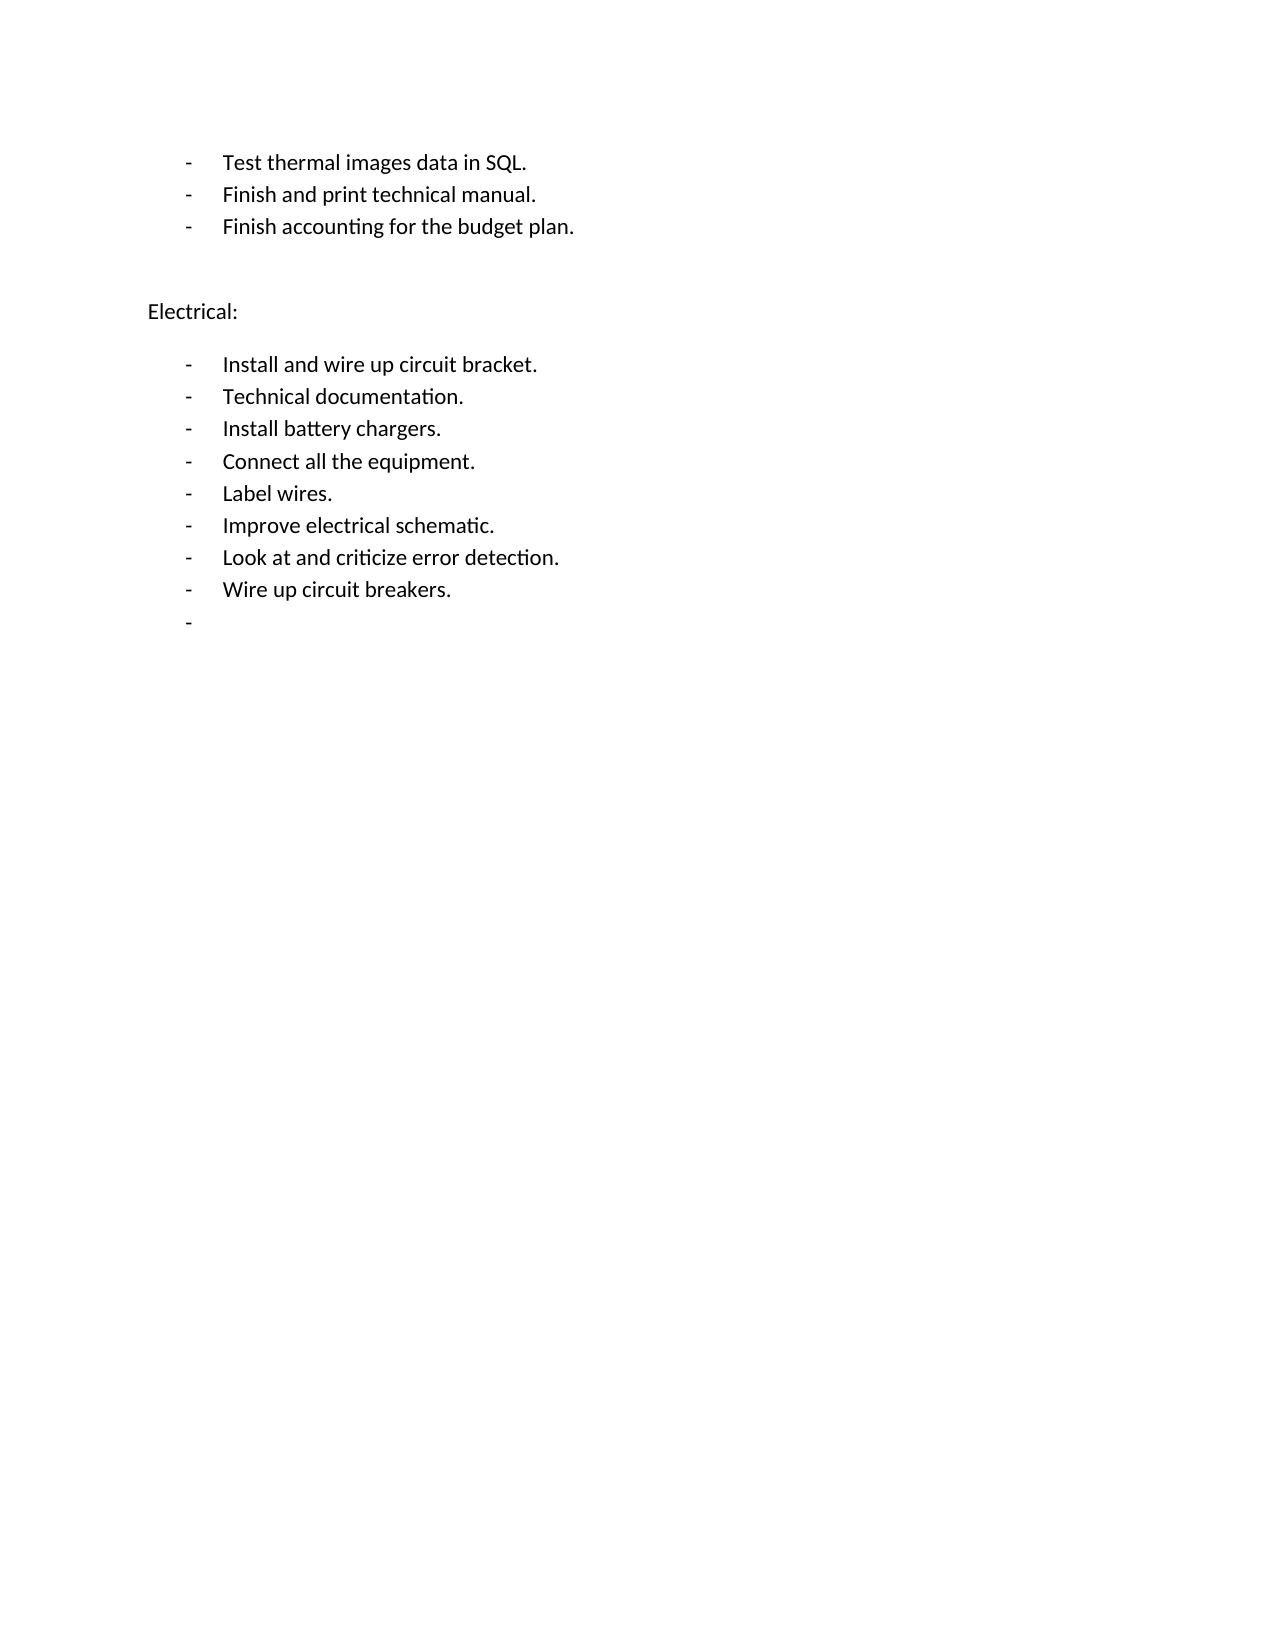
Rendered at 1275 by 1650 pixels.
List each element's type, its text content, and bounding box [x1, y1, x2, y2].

list Look at and criticize error detection. [185, 543, 1127, 571]
list Technical documentation. [185, 382, 1127, 410]
list Connect all the equipment. [185, 447, 1127, 475]
list Label wires. [185, 479, 1127, 507]
list Install battery chargers. [185, 414, 1127, 443]
list Improve electrical schematic. [185, 511, 1127, 539]
list Wire up circuit breakers. [185, 576, 1127, 603]
list Test thermal images data in SQL. [185, 148, 1127, 176]
list Install and wire up circuit bracket. [185, 350, 1127, 378]
list Finish accounting for the budget plan. [185, 212, 1127, 240]
list Finish and print technical manual. [185, 180, 1127, 208]
text Electrical: [148, 297, 1127, 325]
